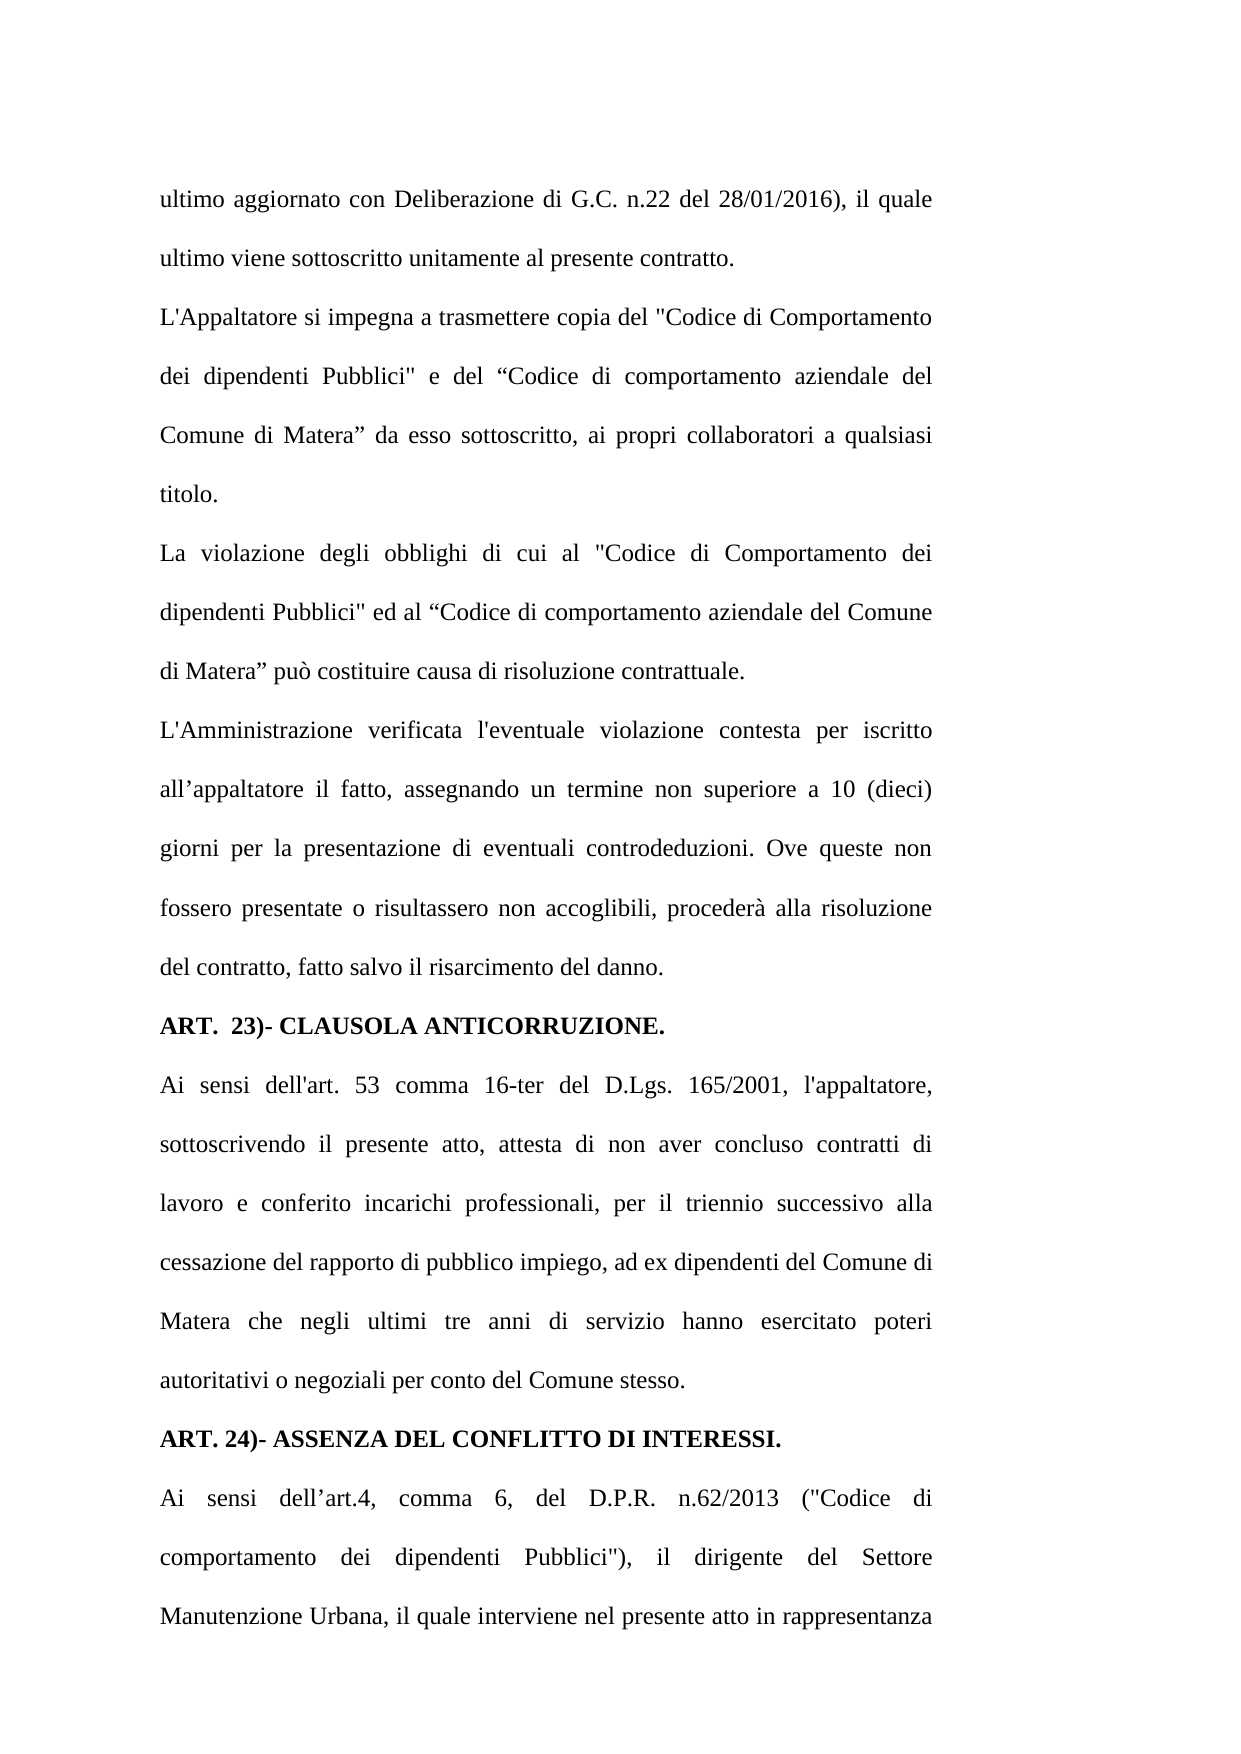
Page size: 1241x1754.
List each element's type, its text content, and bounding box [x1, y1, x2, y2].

text L'Amministrazione verificata l'eventuale violazione contesta per iscritto all’appaltatore il fatto, assegnando un termine non superiore a 10 (dieci) giorni per la presentazione di eventuali controdeduzioni. Ove queste non fossero presentate o risultassero non accoglibili, procederà alla risoluzione del contratto, fatto salvo il risarcimento del danno. [159, 685, 933, 980]
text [159, 153, 933, 272]
text ART. 24)- ASSENZA DEL CONFLITTO DI INTERESSI. [159, 1394, 933, 1453]
text Ai sensi dell'art. 53 comma 16-ter del D.Lgs. 165/2001, l'appaltatore, sottoscrivendo il presente atto, attesta di non aver concluso contratti di lavoro e conferito incarichi professionali, per il triennio successivo alla cessazione del rapporto di pubblico impiego, ad ex dipendenti del Comune di Matera che negli ultimi tre anni di servizio hanno esercitato poteri autoritativi o negoziali per conto del Comune stesso. [159, 1039, 933, 1394]
text La violazione degli obblighi di cui al "Codice di Comportamento dei dipendenti Pubblici" ed al “Codice di comportamento aziendale del Comune di Matera” può costituire causa di risoluzione contrattuale. [159, 508, 933, 685]
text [159, 1453, 933, 1630]
text ART. 23)- CLAUSOLA ANTICORRUZIONE. [159, 980, 933, 1039]
text L'Appaltatore si impegna a trasmettere copia del "Codice di Comportamento dei dipendenti Pubblici" e del “Codice di comportamento aziendale del Comune di Matera” da esso sottoscritto, ai propri collaboratori a qualsiasi titolo. [159, 272, 933, 508]
